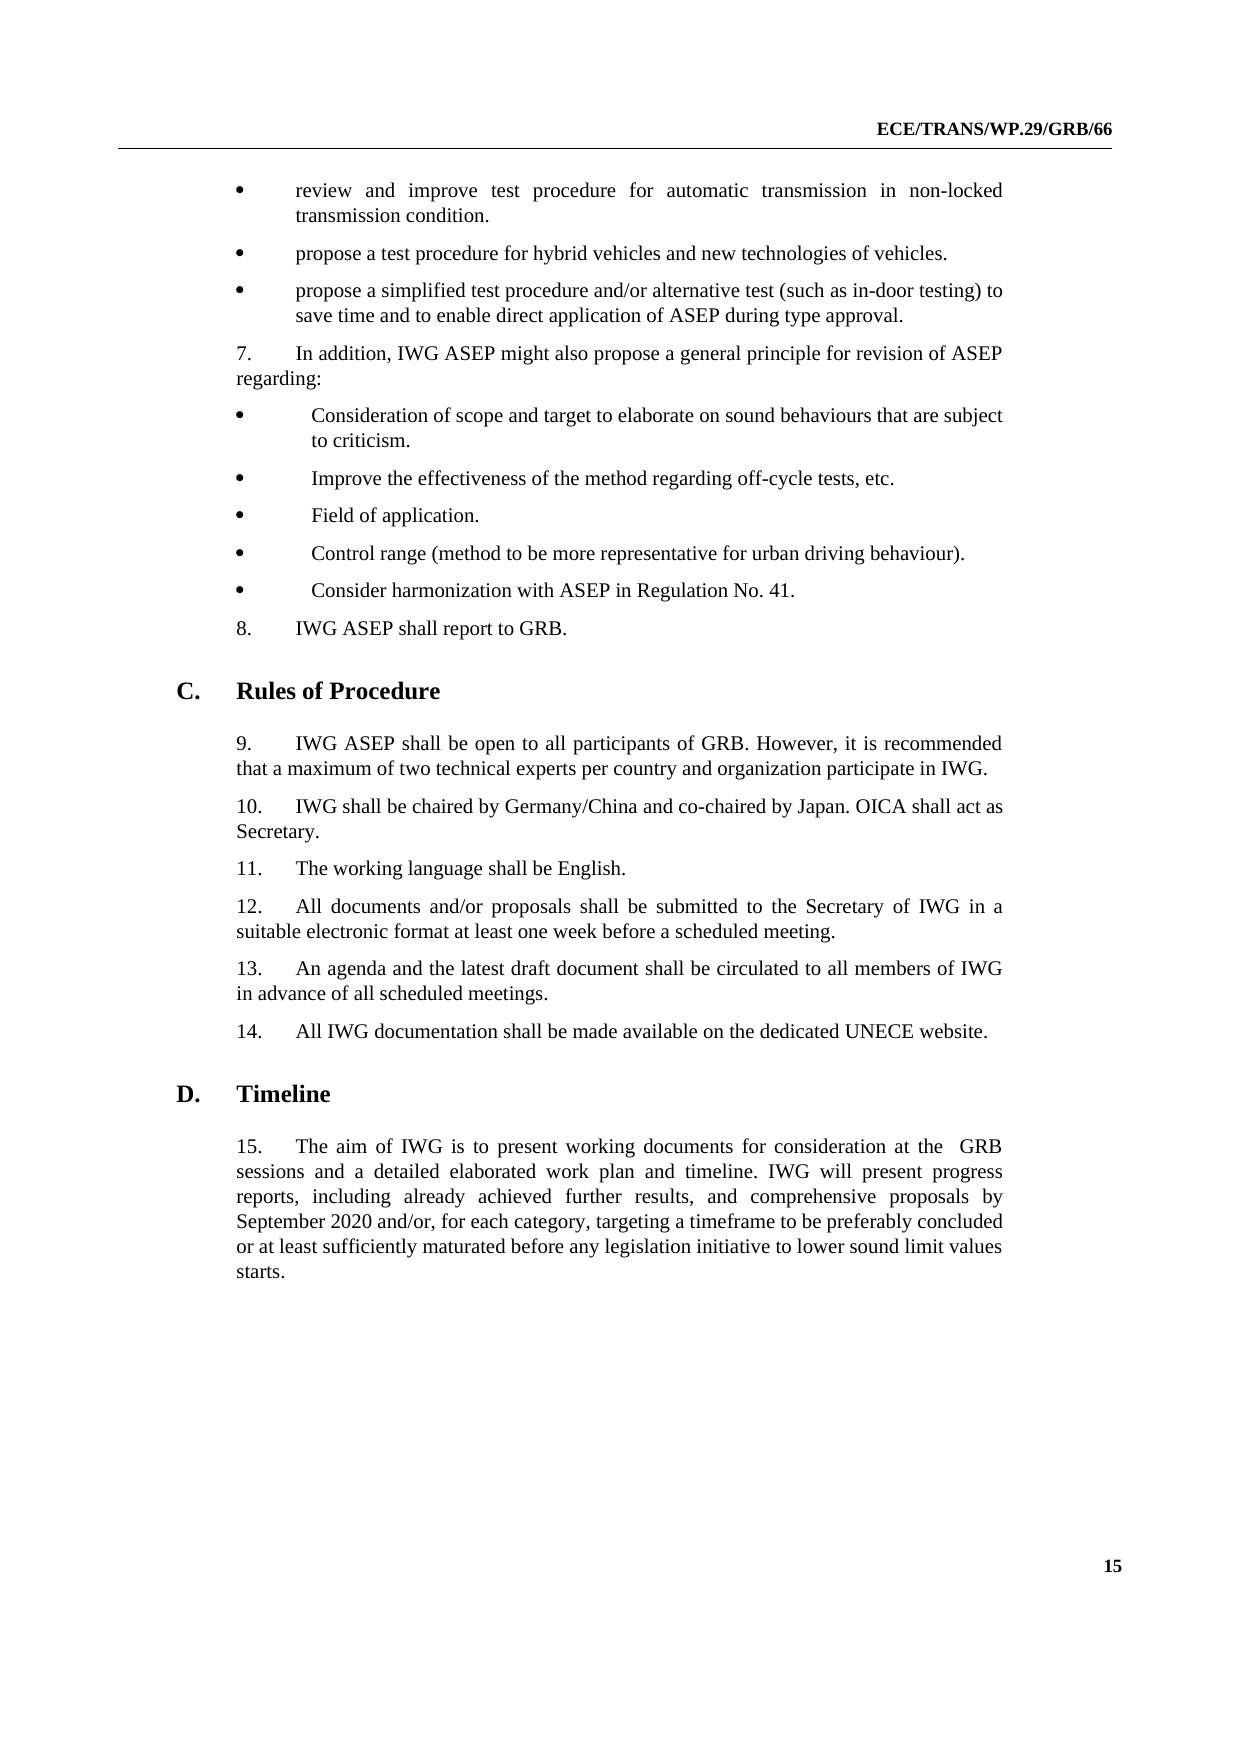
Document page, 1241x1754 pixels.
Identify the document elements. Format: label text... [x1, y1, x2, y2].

text  Improve the effectiveness of the method regarding off-cycle tests, etc. [236, 465, 1004, 490]
text 13. An agenda and the latest draft document shall be circulated to all members of IWG in advance of all scheduled meetings. [236, 955, 1004, 1005]
text  Consider harmonization with ASEP in Regulation No. 41. [236, 577, 1004, 602]
text 7. In addition, IWG ASEP might also propose a general principle for revision of ASEP regarding: [236, 340, 1004, 390]
text 12. All documents and/or proposals shall be submitted to the Secretary of IWG in a suitable electronic format at least one week before a scheduled meeting. [236, 893, 1004, 943]
text 11. The working language shall be English. [236, 855, 1004, 880]
text  Consideration of scope and target to elaborate on sound behaviours that are subject to criticism. [236, 402, 1004, 452]
text 9. IWG ASEP shall be open to all participants of GRB. However, it is recommended that a maximum of two technical experts per country and organization participate in IWG. [236, 730, 1004, 780]
text 14. All IWG documentation shall be made available on the dedicated UNECE website. [236, 1018, 1004, 1043]
text  propose a simplified test procedure and/or alternative test (such as in-door testing) to save time and to enable direct application of ASEP during type approval. [236, 277, 1004, 327]
text  Control range (method to be more representative for urban driving behaviour). [236, 540, 1004, 565]
text 8. IWG ASEP shall report to GRB. [236, 615, 1004, 640]
text  review and improve test procedure for automatic transmission in non-locked transmission condition. [236, 177, 1004, 227]
text C. Rules of Procedure [118, 677, 1004, 705]
text D. Timeline [118, 1080, 1004, 1108]
text  Field of application. [236, 502, 1004, 527]
text 15. The aim of IWG is to present working documents for consideration at the GRB sessions and a detailed elaborated work plan and timeline. IWG will present progress reports, including already achieved further results, and comprehensive proposals by September 2020 and/or, for each category, targeting a timeframe to be preferably concluded or at least sufficiently maturated before any legislation initiative to lower sound limit values starts. [236, 1133, 1004, 1283]
text 10. IWG shall be chaired by Germany/China and co-chaired by Japan. OICA shall act as Secretary. [236, 793, 1004, 843]
text  propose a test procedure for hybrid vehicles and new technologies of vehicles. [236, 240, 1004, 265]
